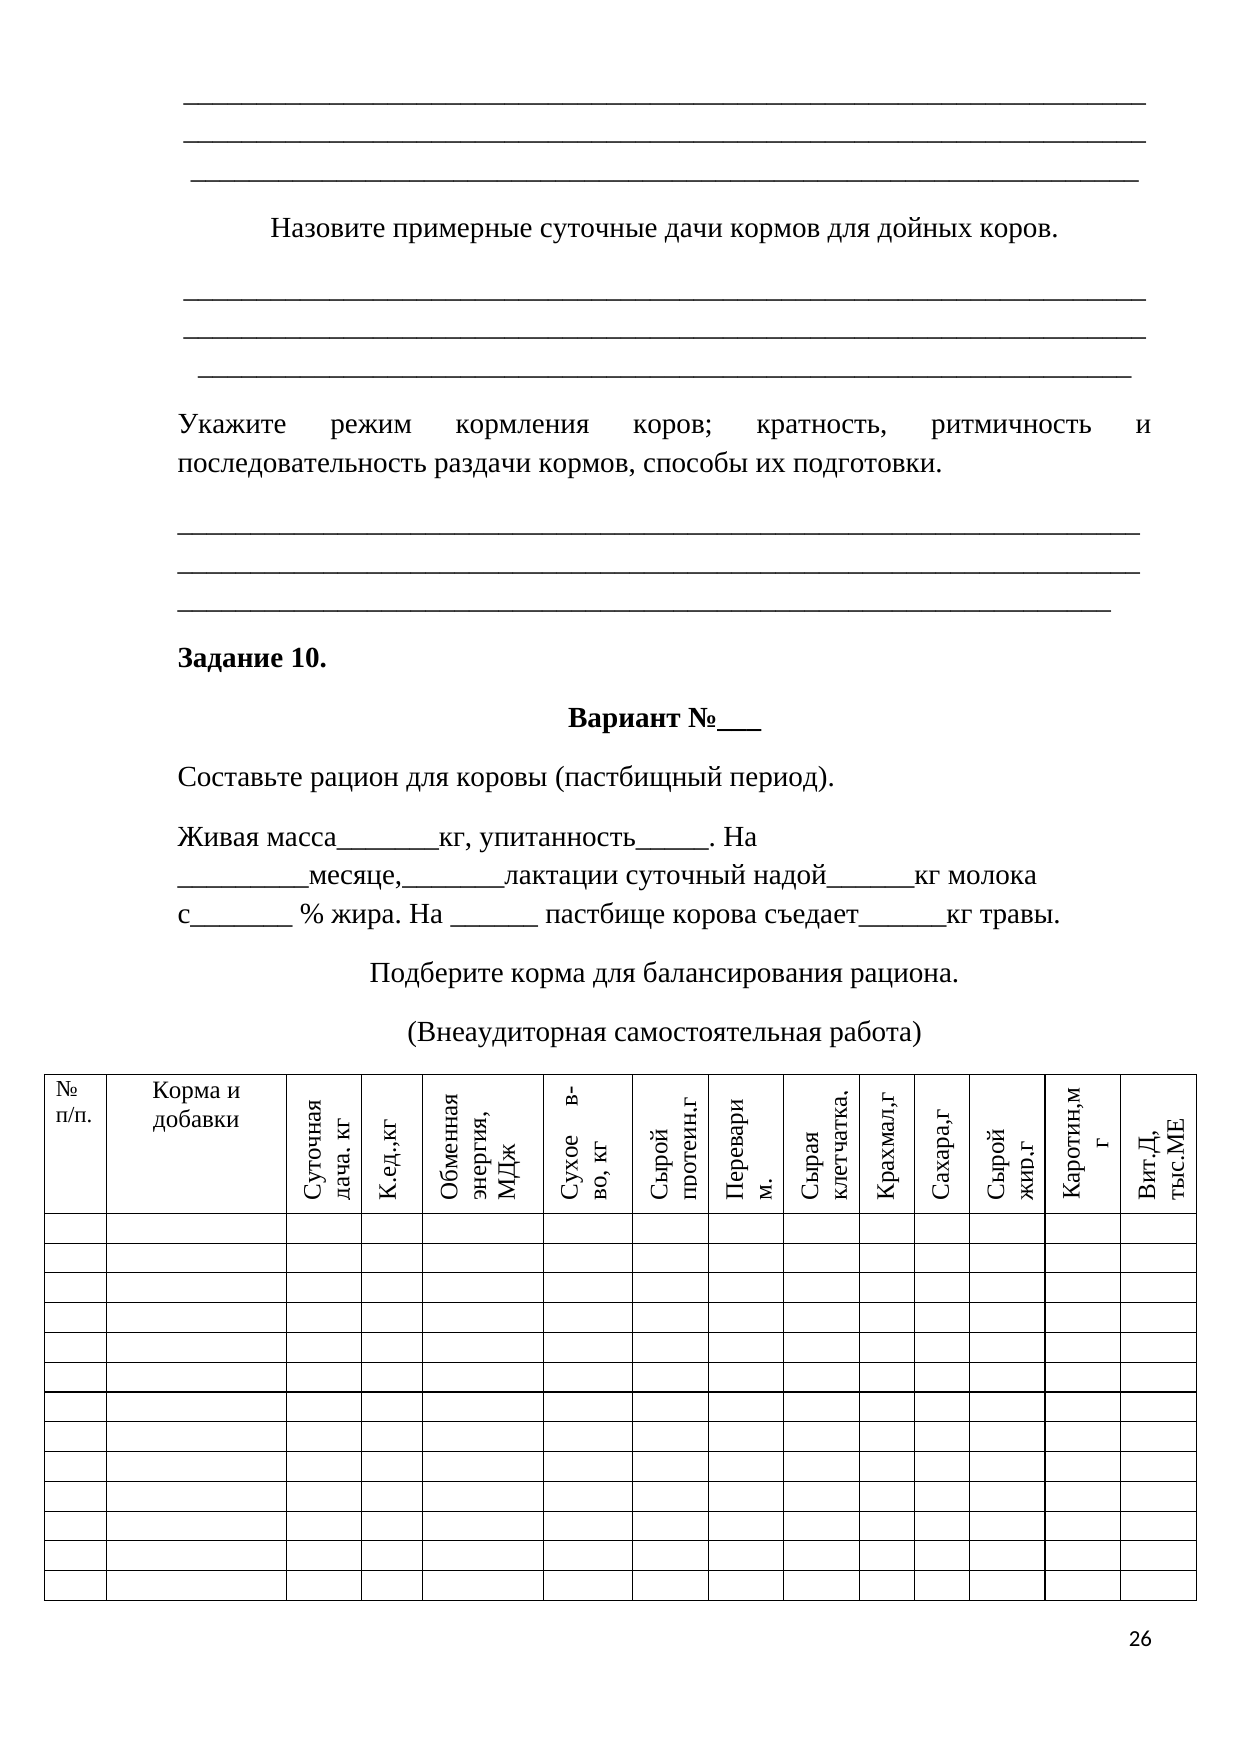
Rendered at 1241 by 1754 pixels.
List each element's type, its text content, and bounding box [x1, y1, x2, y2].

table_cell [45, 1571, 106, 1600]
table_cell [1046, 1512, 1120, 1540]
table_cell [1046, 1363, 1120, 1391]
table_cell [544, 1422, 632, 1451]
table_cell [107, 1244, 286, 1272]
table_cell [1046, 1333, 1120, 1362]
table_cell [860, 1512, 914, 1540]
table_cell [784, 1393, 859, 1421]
text Вариант №___ [177, 700, 1152, 733]
text Задание 10. [177, 641, 1152, 674]
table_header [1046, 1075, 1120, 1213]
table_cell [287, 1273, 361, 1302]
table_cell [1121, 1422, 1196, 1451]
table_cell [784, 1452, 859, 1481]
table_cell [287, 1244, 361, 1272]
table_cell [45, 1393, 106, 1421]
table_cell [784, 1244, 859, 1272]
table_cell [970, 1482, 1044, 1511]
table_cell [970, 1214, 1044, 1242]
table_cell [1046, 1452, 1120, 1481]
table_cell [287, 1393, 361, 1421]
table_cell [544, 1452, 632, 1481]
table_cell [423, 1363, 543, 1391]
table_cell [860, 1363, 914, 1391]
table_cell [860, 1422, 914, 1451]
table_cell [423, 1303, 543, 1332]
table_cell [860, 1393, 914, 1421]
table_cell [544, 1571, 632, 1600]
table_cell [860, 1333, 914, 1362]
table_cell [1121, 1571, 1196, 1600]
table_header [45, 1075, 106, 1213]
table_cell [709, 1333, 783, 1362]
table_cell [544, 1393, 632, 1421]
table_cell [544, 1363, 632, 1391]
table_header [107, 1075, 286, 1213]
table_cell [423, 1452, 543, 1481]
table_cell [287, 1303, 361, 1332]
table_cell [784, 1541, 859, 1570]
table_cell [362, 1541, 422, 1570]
text Назовите примерные суточные дачи кормов для дойных коров. [177, 210, 1152, 244]
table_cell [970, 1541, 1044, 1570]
text _____________________________________________________________________________________________________________________________________________________________________________________________________ [177, 74, 1152, 184]
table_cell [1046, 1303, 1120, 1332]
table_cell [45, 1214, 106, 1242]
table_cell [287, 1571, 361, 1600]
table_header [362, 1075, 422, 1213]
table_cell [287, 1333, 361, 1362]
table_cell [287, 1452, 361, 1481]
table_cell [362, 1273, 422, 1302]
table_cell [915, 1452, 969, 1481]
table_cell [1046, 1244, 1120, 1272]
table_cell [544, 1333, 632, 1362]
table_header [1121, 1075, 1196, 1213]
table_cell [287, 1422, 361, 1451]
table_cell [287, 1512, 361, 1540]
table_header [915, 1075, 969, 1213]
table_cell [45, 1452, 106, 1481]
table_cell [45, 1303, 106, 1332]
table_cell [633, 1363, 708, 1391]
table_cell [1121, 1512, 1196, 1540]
text Живая масса_______кг, упитанность_____. На _________месяце,_______лактации суточный надой______кг молока с_______ % жира. На ______ пастбище корова съедает______кг травы. [177, 819, 1152, 929]
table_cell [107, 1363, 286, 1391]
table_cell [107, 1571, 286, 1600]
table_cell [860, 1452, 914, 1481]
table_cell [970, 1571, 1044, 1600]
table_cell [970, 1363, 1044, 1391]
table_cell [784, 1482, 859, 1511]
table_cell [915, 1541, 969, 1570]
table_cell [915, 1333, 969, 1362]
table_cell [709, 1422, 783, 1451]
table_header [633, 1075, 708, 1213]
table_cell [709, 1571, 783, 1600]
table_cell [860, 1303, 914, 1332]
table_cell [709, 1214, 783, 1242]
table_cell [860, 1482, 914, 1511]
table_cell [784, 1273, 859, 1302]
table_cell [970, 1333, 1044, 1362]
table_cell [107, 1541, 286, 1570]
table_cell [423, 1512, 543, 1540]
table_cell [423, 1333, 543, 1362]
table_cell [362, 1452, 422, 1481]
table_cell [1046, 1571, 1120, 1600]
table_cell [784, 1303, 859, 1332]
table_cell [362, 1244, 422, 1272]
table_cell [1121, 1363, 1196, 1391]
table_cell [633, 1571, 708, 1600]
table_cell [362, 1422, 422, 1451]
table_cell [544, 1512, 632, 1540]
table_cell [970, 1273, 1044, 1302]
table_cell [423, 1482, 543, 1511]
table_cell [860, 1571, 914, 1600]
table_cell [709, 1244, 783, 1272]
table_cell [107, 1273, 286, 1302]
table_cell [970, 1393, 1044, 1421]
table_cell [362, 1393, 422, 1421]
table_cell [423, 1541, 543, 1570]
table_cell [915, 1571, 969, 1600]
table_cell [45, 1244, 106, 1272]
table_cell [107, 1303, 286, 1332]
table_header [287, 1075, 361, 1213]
text Составьте рацион для коровы (пастбищный период). [177, 759, 1152, 793]
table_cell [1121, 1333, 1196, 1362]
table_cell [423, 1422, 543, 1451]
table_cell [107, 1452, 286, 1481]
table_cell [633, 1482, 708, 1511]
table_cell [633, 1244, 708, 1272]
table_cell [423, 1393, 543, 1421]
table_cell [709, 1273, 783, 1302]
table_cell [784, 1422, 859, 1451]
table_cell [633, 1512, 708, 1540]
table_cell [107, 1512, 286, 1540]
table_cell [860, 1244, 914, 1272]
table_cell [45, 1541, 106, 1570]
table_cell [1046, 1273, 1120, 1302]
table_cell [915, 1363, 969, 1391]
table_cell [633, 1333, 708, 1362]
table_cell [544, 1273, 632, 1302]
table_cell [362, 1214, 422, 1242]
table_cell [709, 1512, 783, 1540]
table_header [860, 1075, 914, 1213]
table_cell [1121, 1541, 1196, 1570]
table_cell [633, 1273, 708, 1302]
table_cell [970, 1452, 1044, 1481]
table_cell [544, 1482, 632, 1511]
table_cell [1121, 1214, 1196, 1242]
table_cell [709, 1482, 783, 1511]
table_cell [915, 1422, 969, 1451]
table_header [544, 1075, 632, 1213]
text Укажите режим кормления коров; кратность, ритмичность и последовательность раздачи кормов, способы их подготовки. [177, 406, 1152, 478]
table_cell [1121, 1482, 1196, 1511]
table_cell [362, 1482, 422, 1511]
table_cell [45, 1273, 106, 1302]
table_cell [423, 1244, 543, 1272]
text ____________________________________________________________________________________________________________________________________________________________________________________________________ [177, 270, 1152, 380]
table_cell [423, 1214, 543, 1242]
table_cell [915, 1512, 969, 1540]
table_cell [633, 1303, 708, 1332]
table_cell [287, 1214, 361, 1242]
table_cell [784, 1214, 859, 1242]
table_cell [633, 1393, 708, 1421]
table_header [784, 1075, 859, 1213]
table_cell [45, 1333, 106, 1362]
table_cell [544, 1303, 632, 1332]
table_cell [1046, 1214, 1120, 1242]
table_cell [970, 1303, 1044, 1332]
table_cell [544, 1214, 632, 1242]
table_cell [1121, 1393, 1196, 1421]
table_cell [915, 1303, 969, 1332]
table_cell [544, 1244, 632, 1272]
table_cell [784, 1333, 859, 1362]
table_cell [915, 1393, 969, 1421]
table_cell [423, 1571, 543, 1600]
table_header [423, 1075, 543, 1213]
text (Внеаудиторная самостоятельная работа) [177, 1014, 1152, 1048]
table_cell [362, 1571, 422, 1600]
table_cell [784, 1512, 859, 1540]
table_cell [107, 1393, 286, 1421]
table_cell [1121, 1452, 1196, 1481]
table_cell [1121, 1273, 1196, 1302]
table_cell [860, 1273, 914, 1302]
text Подберите корма для балансирования рациона. [177, 955, 1152, 989]
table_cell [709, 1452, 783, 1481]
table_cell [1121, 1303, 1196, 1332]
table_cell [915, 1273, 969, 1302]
text ____________________________________________________________________________________________________________________________________________________________________________________________________ [177, 504, 1152, 615]
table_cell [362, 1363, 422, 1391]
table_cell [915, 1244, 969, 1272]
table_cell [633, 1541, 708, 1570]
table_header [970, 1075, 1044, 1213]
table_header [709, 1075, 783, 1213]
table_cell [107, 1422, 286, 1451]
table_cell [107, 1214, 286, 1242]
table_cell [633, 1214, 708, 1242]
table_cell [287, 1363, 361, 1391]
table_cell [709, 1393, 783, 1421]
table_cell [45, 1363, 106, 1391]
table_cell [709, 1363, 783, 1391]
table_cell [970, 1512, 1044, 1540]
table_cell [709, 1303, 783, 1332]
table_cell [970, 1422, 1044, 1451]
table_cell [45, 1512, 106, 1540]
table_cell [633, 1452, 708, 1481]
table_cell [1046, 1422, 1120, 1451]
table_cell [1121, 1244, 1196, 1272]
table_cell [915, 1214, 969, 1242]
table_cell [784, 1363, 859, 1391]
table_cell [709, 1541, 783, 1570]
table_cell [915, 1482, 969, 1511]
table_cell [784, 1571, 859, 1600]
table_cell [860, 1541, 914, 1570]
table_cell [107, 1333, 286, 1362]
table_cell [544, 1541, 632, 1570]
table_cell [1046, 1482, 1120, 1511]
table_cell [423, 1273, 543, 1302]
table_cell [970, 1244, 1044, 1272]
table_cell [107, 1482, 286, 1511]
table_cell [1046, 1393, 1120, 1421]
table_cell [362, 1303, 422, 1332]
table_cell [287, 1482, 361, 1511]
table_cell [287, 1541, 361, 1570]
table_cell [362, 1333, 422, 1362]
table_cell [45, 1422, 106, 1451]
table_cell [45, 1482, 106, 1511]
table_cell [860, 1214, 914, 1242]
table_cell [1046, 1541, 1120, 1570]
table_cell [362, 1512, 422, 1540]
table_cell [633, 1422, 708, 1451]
